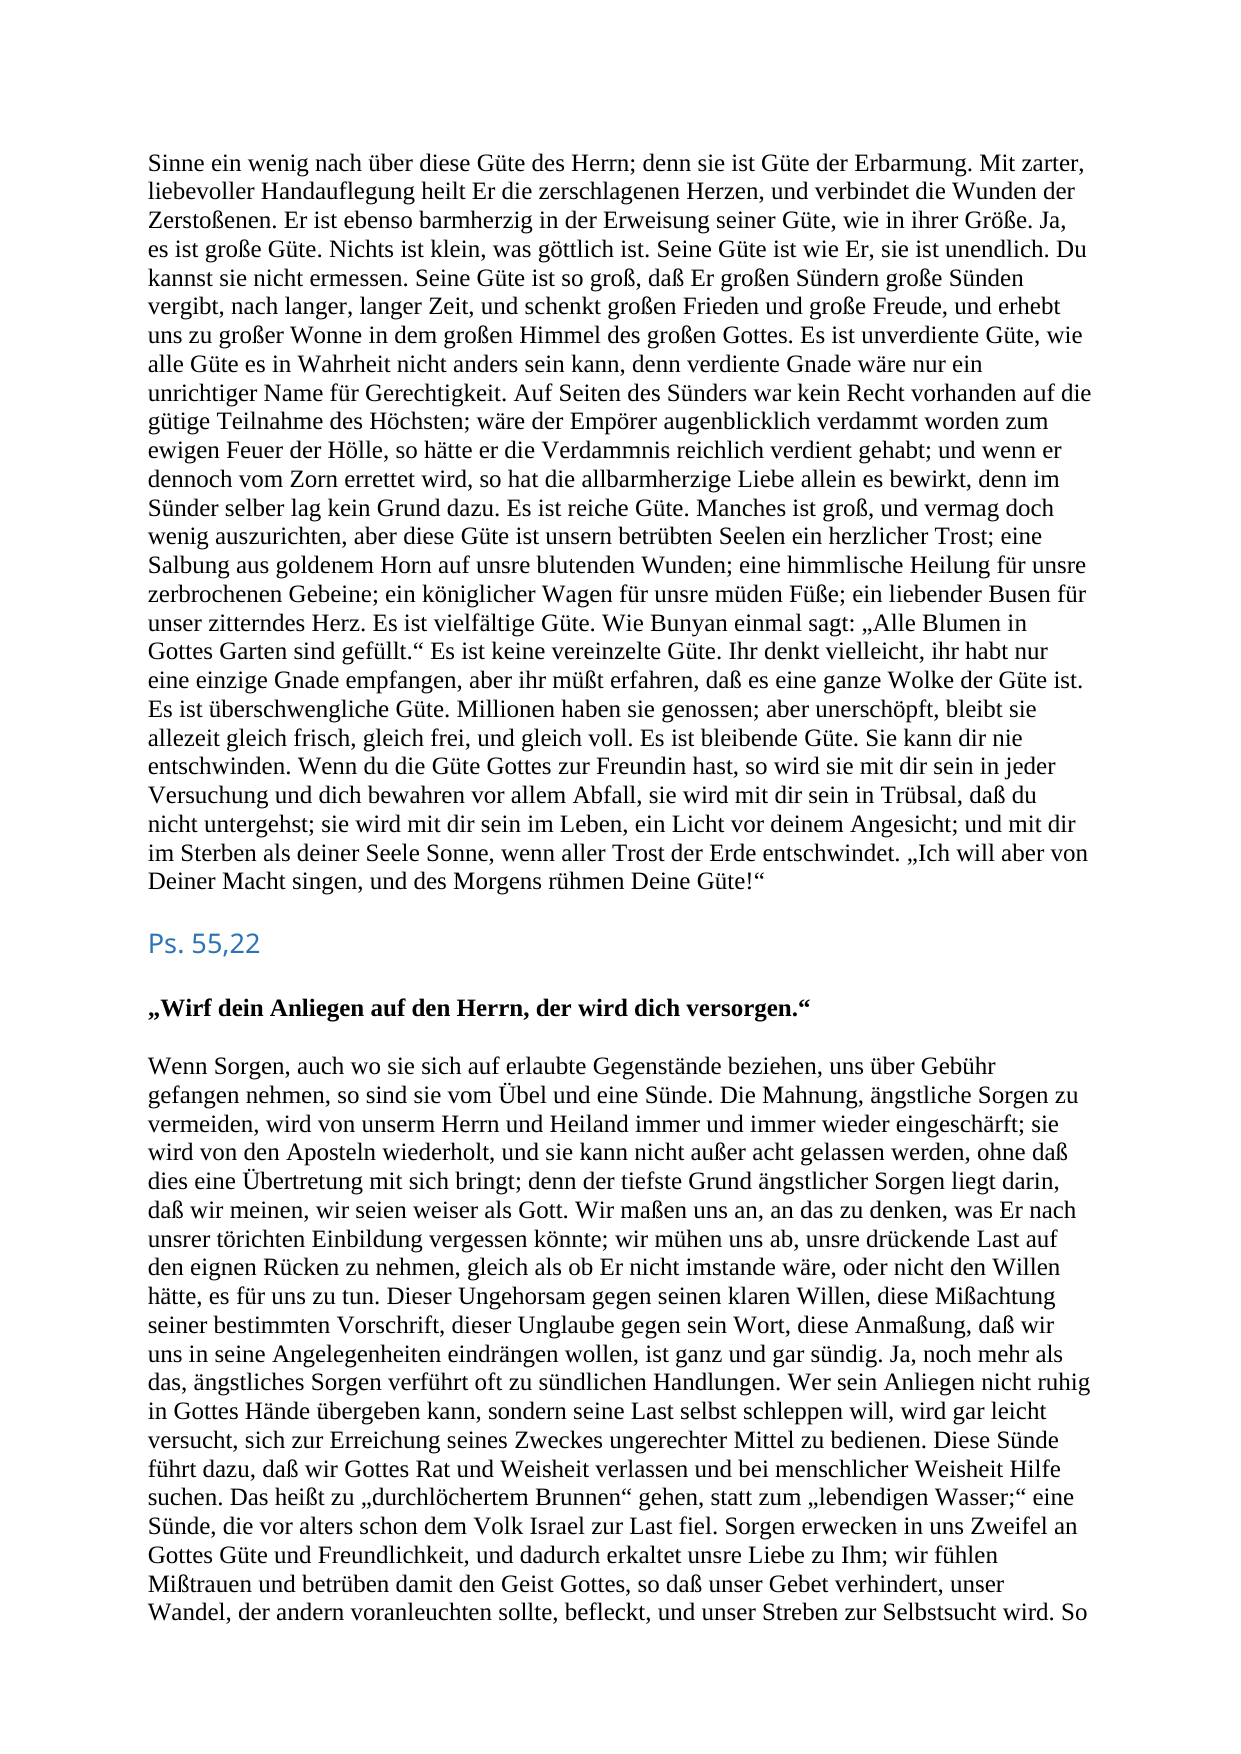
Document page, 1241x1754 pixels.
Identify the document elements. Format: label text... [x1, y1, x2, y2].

subtitle Ps. 55,22 [148, 1253, 1093, 1290]
text „Gottes Güte.“ [148, 418, 1093, 447]
text „Wirf dein Anliegen auf den Herrn, der wird dich versorgen.“ [148, 1322, 1093, 1351]
subtitle Ps. 52,8 [148, 349, 1093, 386]
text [148, 1380, 1093, 1610]
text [148, 148, 1093, 320]
text Sinne ein wenig nach über diese Güte des Herrn; denn sie ist Güte der Erbarmung. Mit zarter, liebevoller Handauflegung heilt Er die zerschlagenen Herzen, und verbindet die Wunden der Zerstoßenen. Er ist ebenso barmherzig in der Erweisung seiner Güte, wie in ihrer Größe. Ja, es ist große Güte. Nichts ist klein, was göttlich ist. Seine Güte ist wie Er, sie ist unendlich. Du kannst sie nicht ermessen. Seine Güte ist so groß, daß Er großen Sündern große Sünden vergibt, nach langer, langer Zeit, und schenkt großen Frieden und große Freude, und erhebt uns zu großer Wonne in dem großen Himmel des großen Gottes. Es ist unverdiente Güte, wie alle Güte es in Wahrheit nicht anders sein kann, denn verdiente Gnade wäre nur ein unrichtiger Name für Gerechtigkeit. Auf Seiten des Sünders war kein Recht vorhanden auf die gütige Teilnahme des Höchsten; wäre der Empörer augenblicklich verdammt worden zum ewigen Feuer der Hölle, so hätte er die Verdammnis reichlich verdient gehabt; und wenn er dennoch vom Zorn errettet wird, so hat die allbarmherzige Liebe allein es bewirkt, denn im Sünder selber lag kein Grund dazu. Es ist reiche Güte. Manches ist groß, und vermag doch wenig auszurichten, aber diese Güte ist unsern betrübten Seelen ein herzlicher Trost; eine Salbung aus goldenem Horn auf unsre blutenden Wunden; eine himmlische Heilung für unsre zerbrochenen Gebeine; ein königlicher Wagen für unsre müden Füße; ein liebender Busen für unser zitterndes Herz. Es ist vielfältige Güte. Wie Bunyan einmal sagt: „Alle Blumen in Gottes Garten sind gefüllt.“ Es ist keine vereinzelte Güte. Ihr denkt vielleicht, ihr habt nur eine einzige Gnade empfangen, aber ihr müßt erfahren, daß es eine ganze Wolke der Güte ist. Es ist überschwengliche Güte. Millionen haben sie genossen; aber unerschöpft, bleibt sie allezeit gleich frisch, gleich frei, und gleich voll. Es ist bleibende Güte. Sie kann dir nie entschwinden. Wenn du die Güte Gottes zur Freundin hast, so wird sie mit dir sein in jeder Versuchung und dich bewahren vor allem Abfall, sie wird mit dir sein in Trübsal, daß du nicht untergehst; sie wird mit dir sein im Leben, ein Licht vor deinem Angesicht; und mit dir im Sterben als deiner Seele Sonne, wenn aller Trost der Erde entschwindet. „Ich will aber von Deiner Macht singen, und des Morgens rühmen Deine Güte!“ [148, 476, 1093, 1224]
